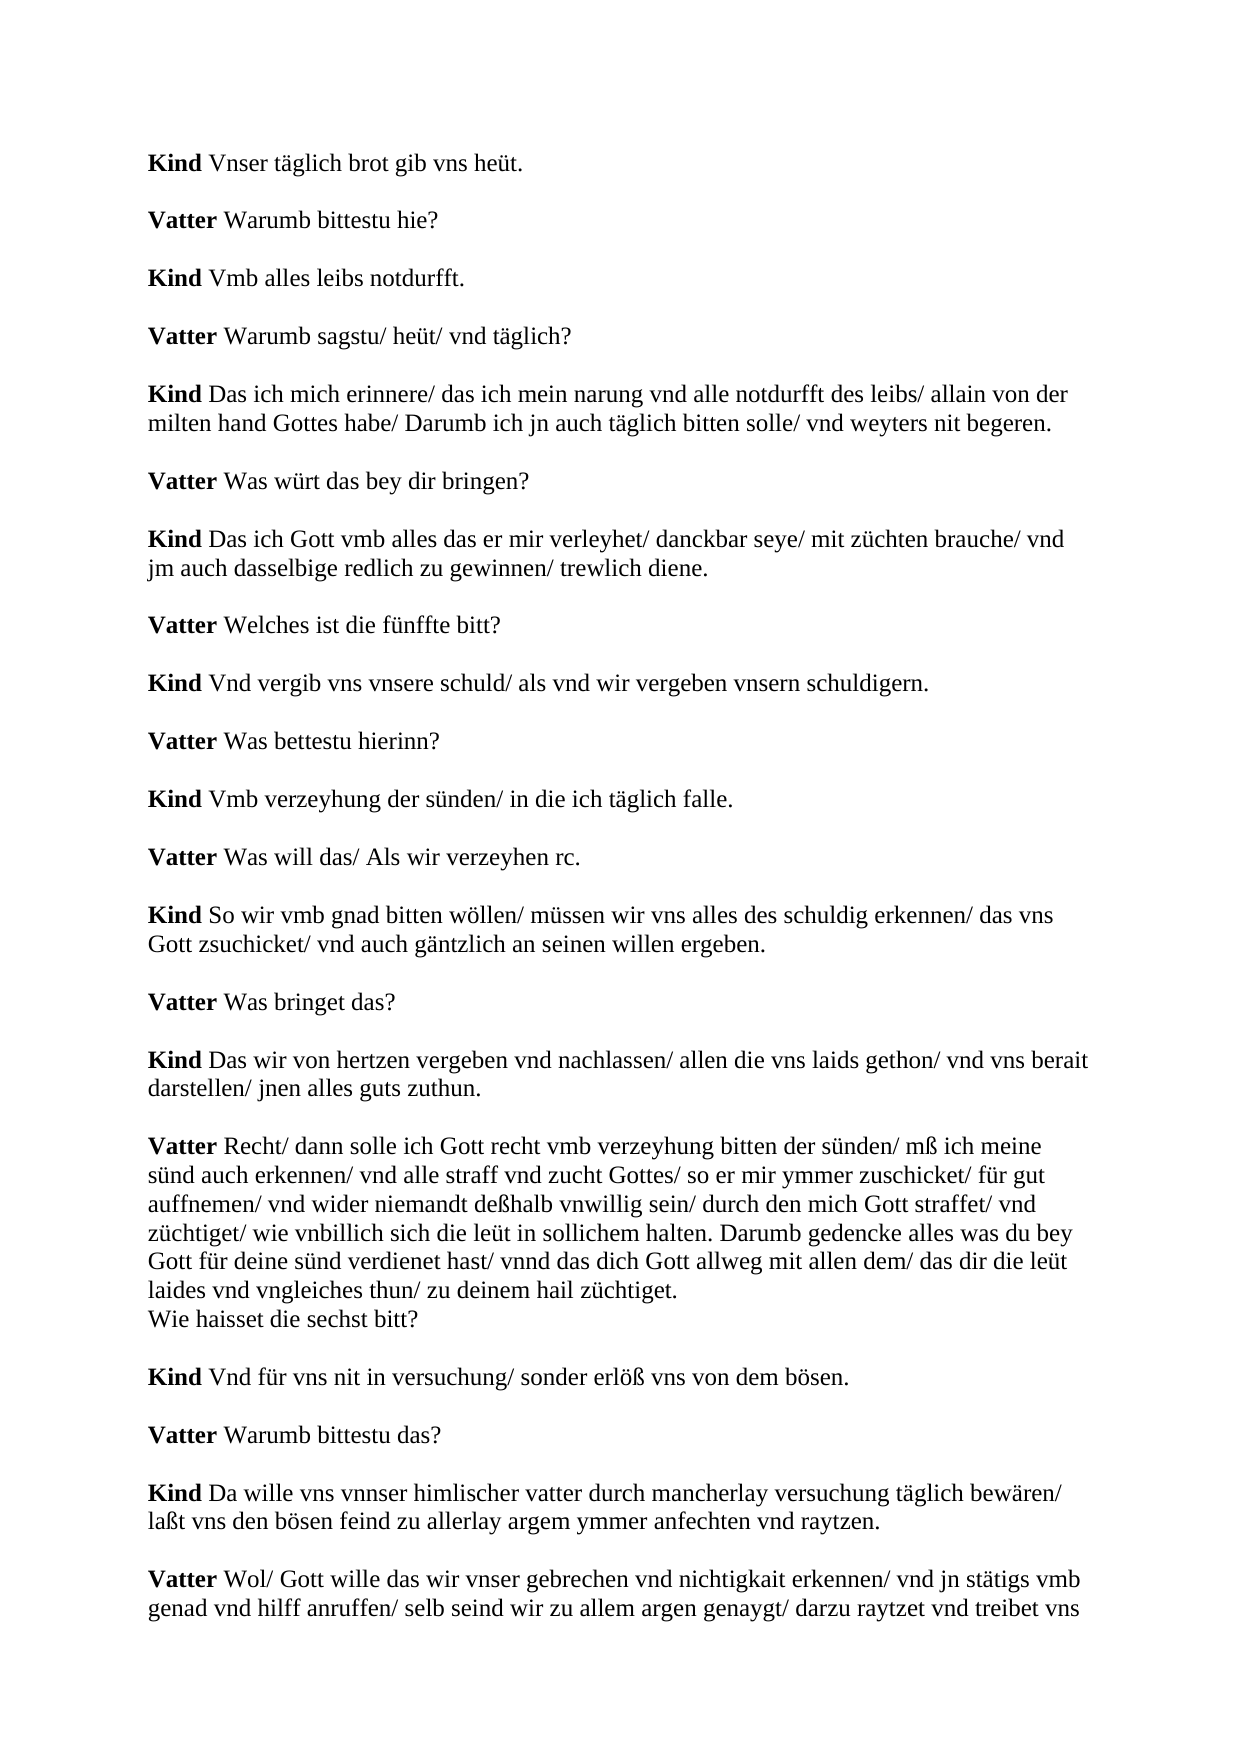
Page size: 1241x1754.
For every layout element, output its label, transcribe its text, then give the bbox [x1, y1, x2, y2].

text Vatter Was bringet das? [148, 987, 1093, 1016]
text Vatter Welches ist die fünffte bitt? [148, 611, 1093, 639]
text Kind Vnd für vns nit in versuchung/ sonder erlöß vns von dem bösen. [148, 1362, 1093, 1391]
text Kind Vmb verzeyhung der sünden/ in die ich täglich falle. [148, 784, 1093, 813]
text Kind Vmb alles leibs notdurfft. [148, 263, 1093, 292]
text Kind Vnd vergib vns vnsere schuld/ als vnd wir vergeben vnsern schuldigern. [148, 668, 1093, 697]
text Kind Das wir von hertzen vergeben vnd nachlassen/ allen die vns laids gethon/ vnd vns berait darstellen/ jnen alles guts zuthun. [148, 1045, 1093, 1102]
text Vatter Was will das/ Als wir verzeyhen rc. [148, 842, 1093, 871]
text Vatter Warumb bittestu das? [148, 1420, 1093, 1448]
text Kind Vnser täglich brot gib vns heüt. [148, 148, 1093, 176]
text Vatter Recht/ dann solle ich Gott recht vmb verzeyhung bitten der sünden/ mß ich meine sünd auch erkennen/ vnd alle straff vnd zucht Gottes/ so er mir ymmer zuschicket/ für gut auffnemen/ vnd wider niemandt deßhalb vnwillig sein/ durch den mich Gott straffet/ vnd züchtiget/ wie vnbillich sich die leüt in sollichem halten. Darumb gedencke alles was du bey Gott für deine sünd verdienet hast/ vnnd das dich Gott allweg mit allen dem/ das dir die leüt laides vnd vngleiches thun/ zu deinem hail züchtiget. Wie haisset die sechst bitt? [148, 1131, 1093, 1333]
text Vatter Was bettestu hierinn? [148, 726, 1093, 755]
text Kind So wir vmb gnad bitten wöllen/ müssen wir vns alles des schuldig erkennen/ das vns Gott zsuchicket/ vnd auch gäntzlich an seinen willen ergeben. [148, 900, 1093, 958]
text Vatter Warumb bittestu hie? [148, 206, 1093, 234]
text Kind Das ich Gott vmb alles das er mir verleyhet/ danckbar seye/ mit züchten brauche/ vnd jm auch dasselbige redlich zu gewinnen/ trewlich diene. [148, 524, 1093, 581]
text Vatter Was würt das bey dir bringen? [148, 466, 1093, 495]
text Kind Da wille vns vnnser himlischer vatter durch mancherlay versuchung täglich bewären/ laßt vns den bösen feind zu allerlay argem ymmer anfechten vnd raytzen. [148, 1478, 1093, 1535]
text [148, 1564, 1093, 1622]
text Vatter Warumb sagstu/ heüt/ vnd täglich? [148, 321, 1093, 350]
text Kind Das ich mich erinnere/ das ich mein narung vnd alle notdurfft des leibs/ allain von der milten hand Gottes habe/ Darumb ich jn auch täglich bitten solle/ vnd weyters nit begeren. [148, 379, 1093, 437]
